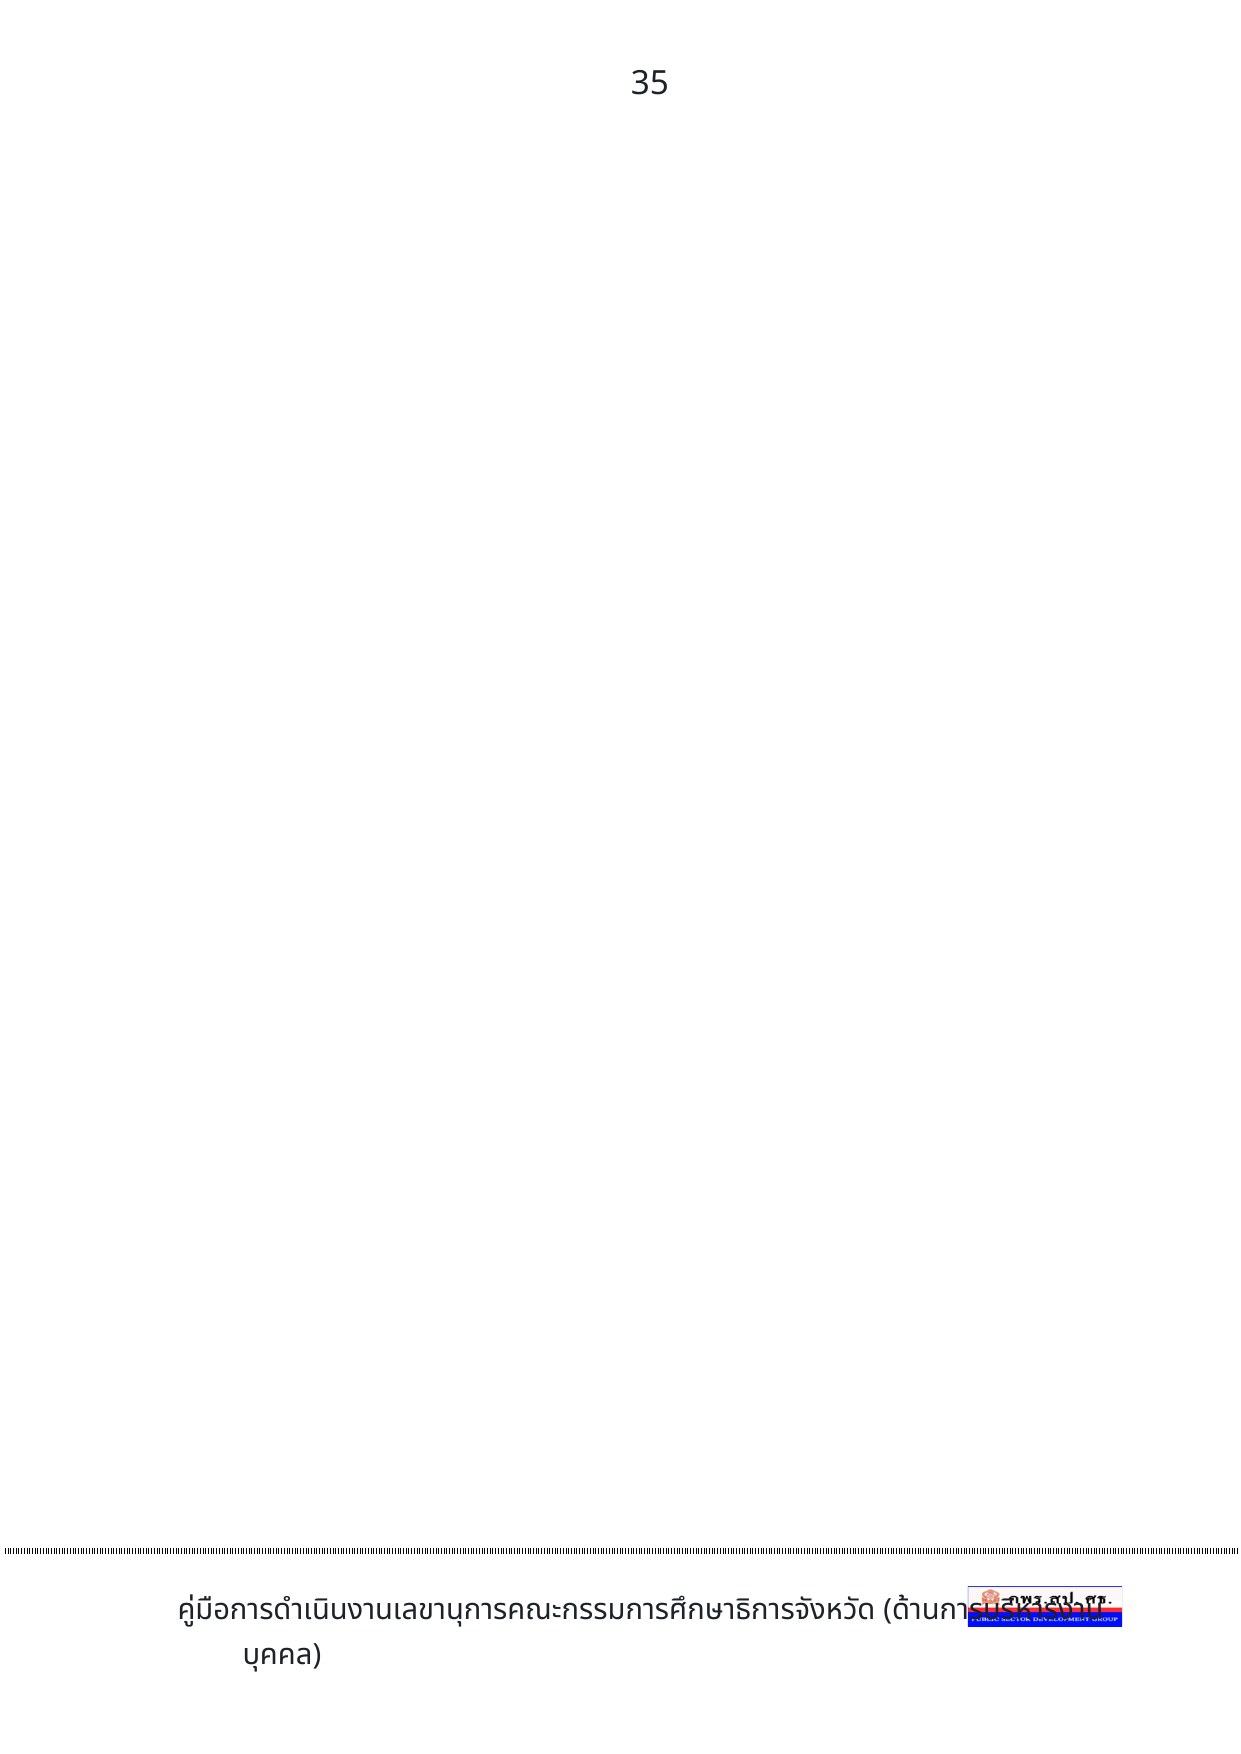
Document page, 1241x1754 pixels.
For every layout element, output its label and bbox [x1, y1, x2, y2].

picture [967, 1586, 1123, 1627]
